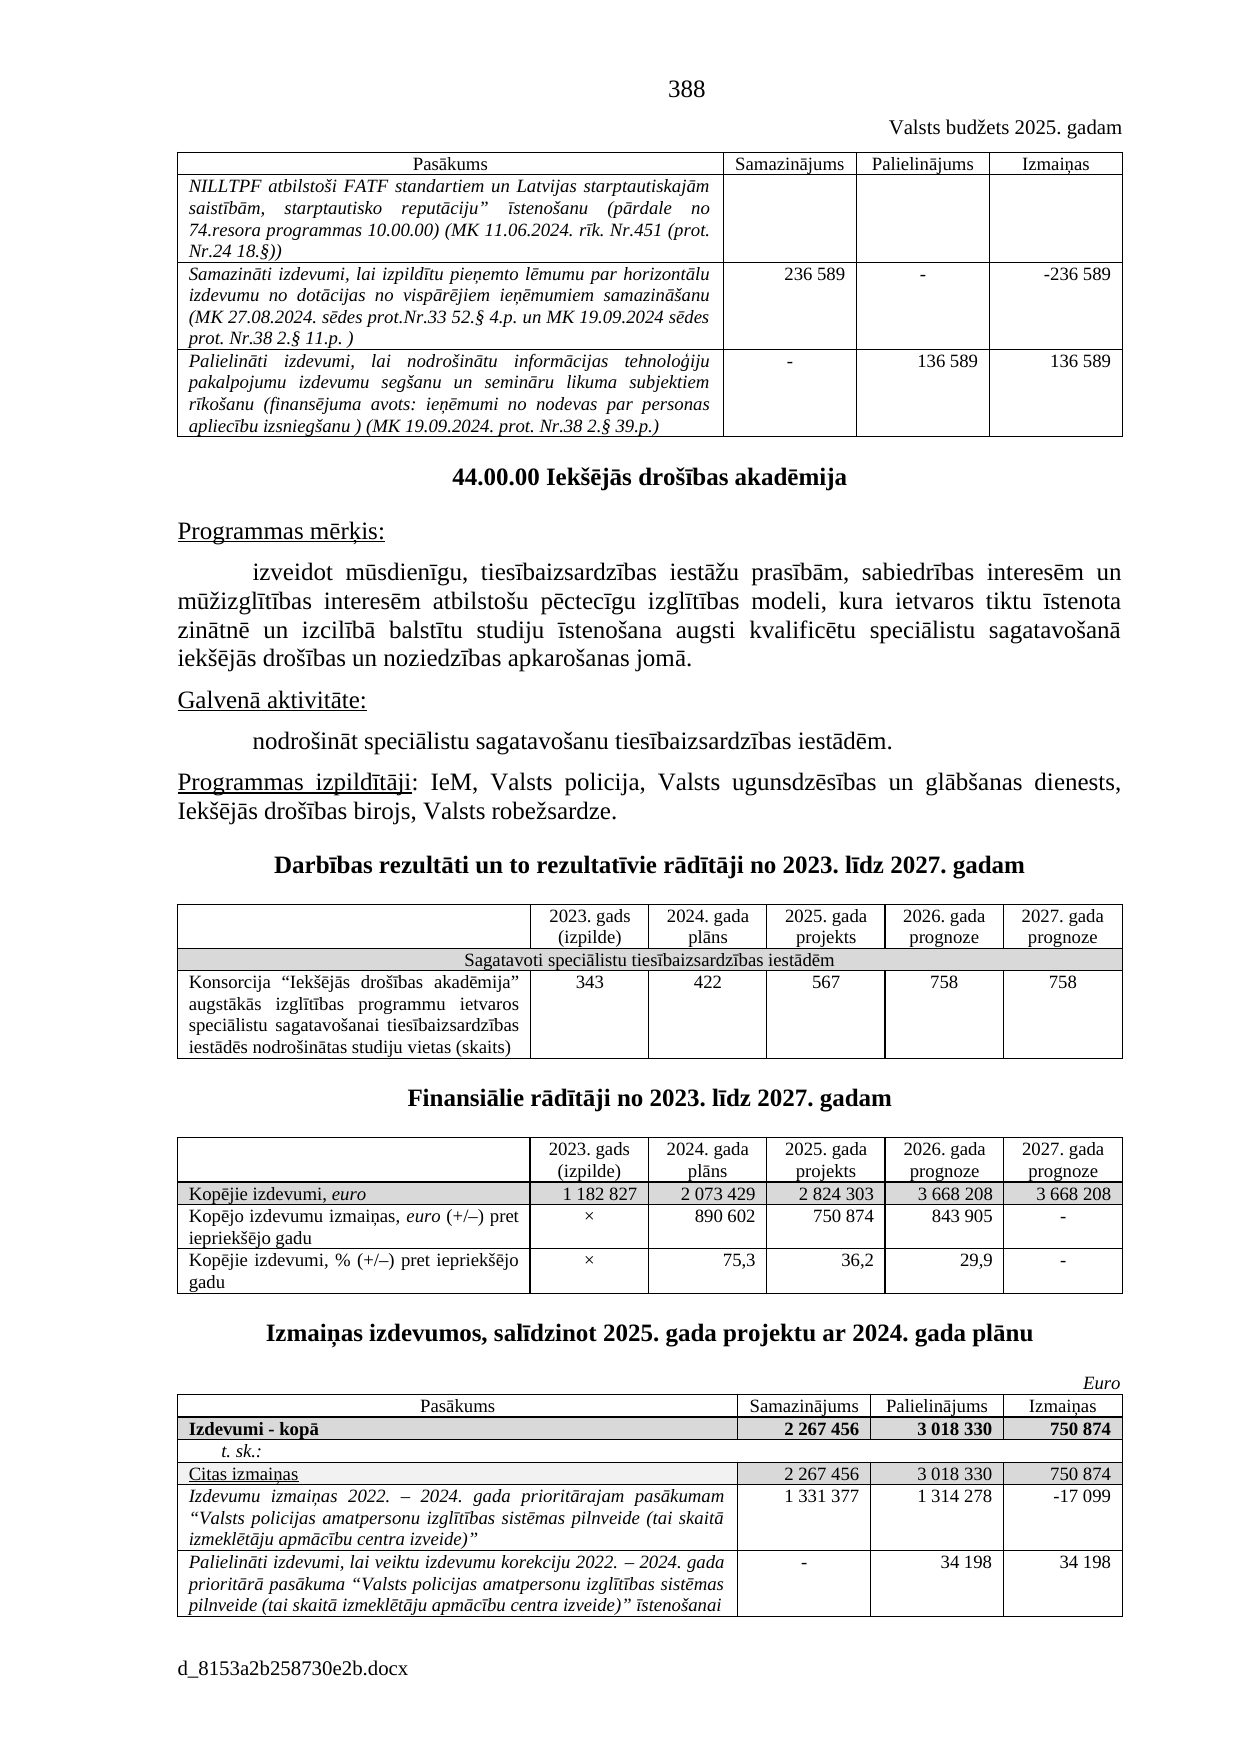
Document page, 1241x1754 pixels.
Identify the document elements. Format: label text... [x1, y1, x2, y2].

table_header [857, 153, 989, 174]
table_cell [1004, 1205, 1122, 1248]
text Darbības rezultāti un to rezultatīvie rādītāji no 2023. līdz 2027. gadam [177, 850, 1122, 878]
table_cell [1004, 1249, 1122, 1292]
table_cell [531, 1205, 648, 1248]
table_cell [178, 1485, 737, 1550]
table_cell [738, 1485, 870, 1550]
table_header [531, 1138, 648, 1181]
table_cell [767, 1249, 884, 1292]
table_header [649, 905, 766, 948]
text Izmaiņas izdevumos, salīdzinot 2025. gada projektu ar 2024. gada plānu [177, 1318, 1122, 1347]
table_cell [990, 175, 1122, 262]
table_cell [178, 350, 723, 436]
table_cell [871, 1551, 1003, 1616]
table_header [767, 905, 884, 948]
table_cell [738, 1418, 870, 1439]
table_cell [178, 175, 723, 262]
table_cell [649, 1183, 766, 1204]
text Finansiālie rādītāji no 2023. līdz 2027. gadam [177, 1083, 1122, 1112]
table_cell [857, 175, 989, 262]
text Programmas izpildītāji: IeM, Valsts policija, Valsts ugunsdzēsības un glābšanas dienests, Iekšējās drošības birojs, Valsts robežsardze. [177, 767, 1122, 825]
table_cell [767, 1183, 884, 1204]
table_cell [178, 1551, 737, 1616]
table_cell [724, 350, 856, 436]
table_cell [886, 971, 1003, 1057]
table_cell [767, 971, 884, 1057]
text Galvenā aktivitāte: [177, 685, 1122, 713]
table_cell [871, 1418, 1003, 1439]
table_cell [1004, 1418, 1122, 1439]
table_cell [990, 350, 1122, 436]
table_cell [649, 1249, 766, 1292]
text izveidot mūsdienīgu, tiesībaizsardzības iestāžu prasībām, sabiedrības interesēm un mūžizglītības interesēm atbilstošu pēctecīgu izglītības modeli, kura ietvaros tiktu īstenota zinātnē un izcilībā balstītu studiju īstenošana augsti kvalificētu speciālistu sagatavošanā iekšējās drošības un noziedzības apkarošanas jomā. [177, 557, 1122, 672]
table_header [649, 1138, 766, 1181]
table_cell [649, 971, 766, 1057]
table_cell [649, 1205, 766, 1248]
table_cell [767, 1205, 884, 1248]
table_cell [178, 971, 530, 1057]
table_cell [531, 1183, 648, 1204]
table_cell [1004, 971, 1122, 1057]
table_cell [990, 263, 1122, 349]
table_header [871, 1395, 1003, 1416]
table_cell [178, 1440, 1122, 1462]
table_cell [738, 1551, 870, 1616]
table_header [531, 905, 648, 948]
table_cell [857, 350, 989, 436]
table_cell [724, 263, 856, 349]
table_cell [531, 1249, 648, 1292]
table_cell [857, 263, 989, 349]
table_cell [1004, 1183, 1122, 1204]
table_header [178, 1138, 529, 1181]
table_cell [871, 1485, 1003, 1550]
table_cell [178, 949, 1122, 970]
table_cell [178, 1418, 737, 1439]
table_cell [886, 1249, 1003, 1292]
list Programmas mērķis: [177, 516, 1122, 545]
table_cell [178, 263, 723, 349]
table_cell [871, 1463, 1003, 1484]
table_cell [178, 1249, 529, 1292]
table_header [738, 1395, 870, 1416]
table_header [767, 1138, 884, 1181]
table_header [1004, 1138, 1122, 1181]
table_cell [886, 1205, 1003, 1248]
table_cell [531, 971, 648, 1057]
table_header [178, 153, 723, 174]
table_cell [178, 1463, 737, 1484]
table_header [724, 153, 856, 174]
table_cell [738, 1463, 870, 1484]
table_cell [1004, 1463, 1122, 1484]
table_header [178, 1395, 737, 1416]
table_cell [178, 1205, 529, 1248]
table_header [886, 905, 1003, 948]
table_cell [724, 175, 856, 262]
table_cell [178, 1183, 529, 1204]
list nodrošināt speciālistu sagatavošanu tiesībaizsardzības iestādēm. [252, 726, 1122, 755]
text 44.00.00 Iekšējās drošības akadēmija [177, 462, 1122, 491]
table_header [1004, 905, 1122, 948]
text Euro [177, 1372, 1122, 1394]
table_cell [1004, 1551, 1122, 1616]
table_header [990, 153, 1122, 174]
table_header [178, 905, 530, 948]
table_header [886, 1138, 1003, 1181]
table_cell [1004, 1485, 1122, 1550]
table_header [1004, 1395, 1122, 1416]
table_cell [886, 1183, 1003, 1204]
